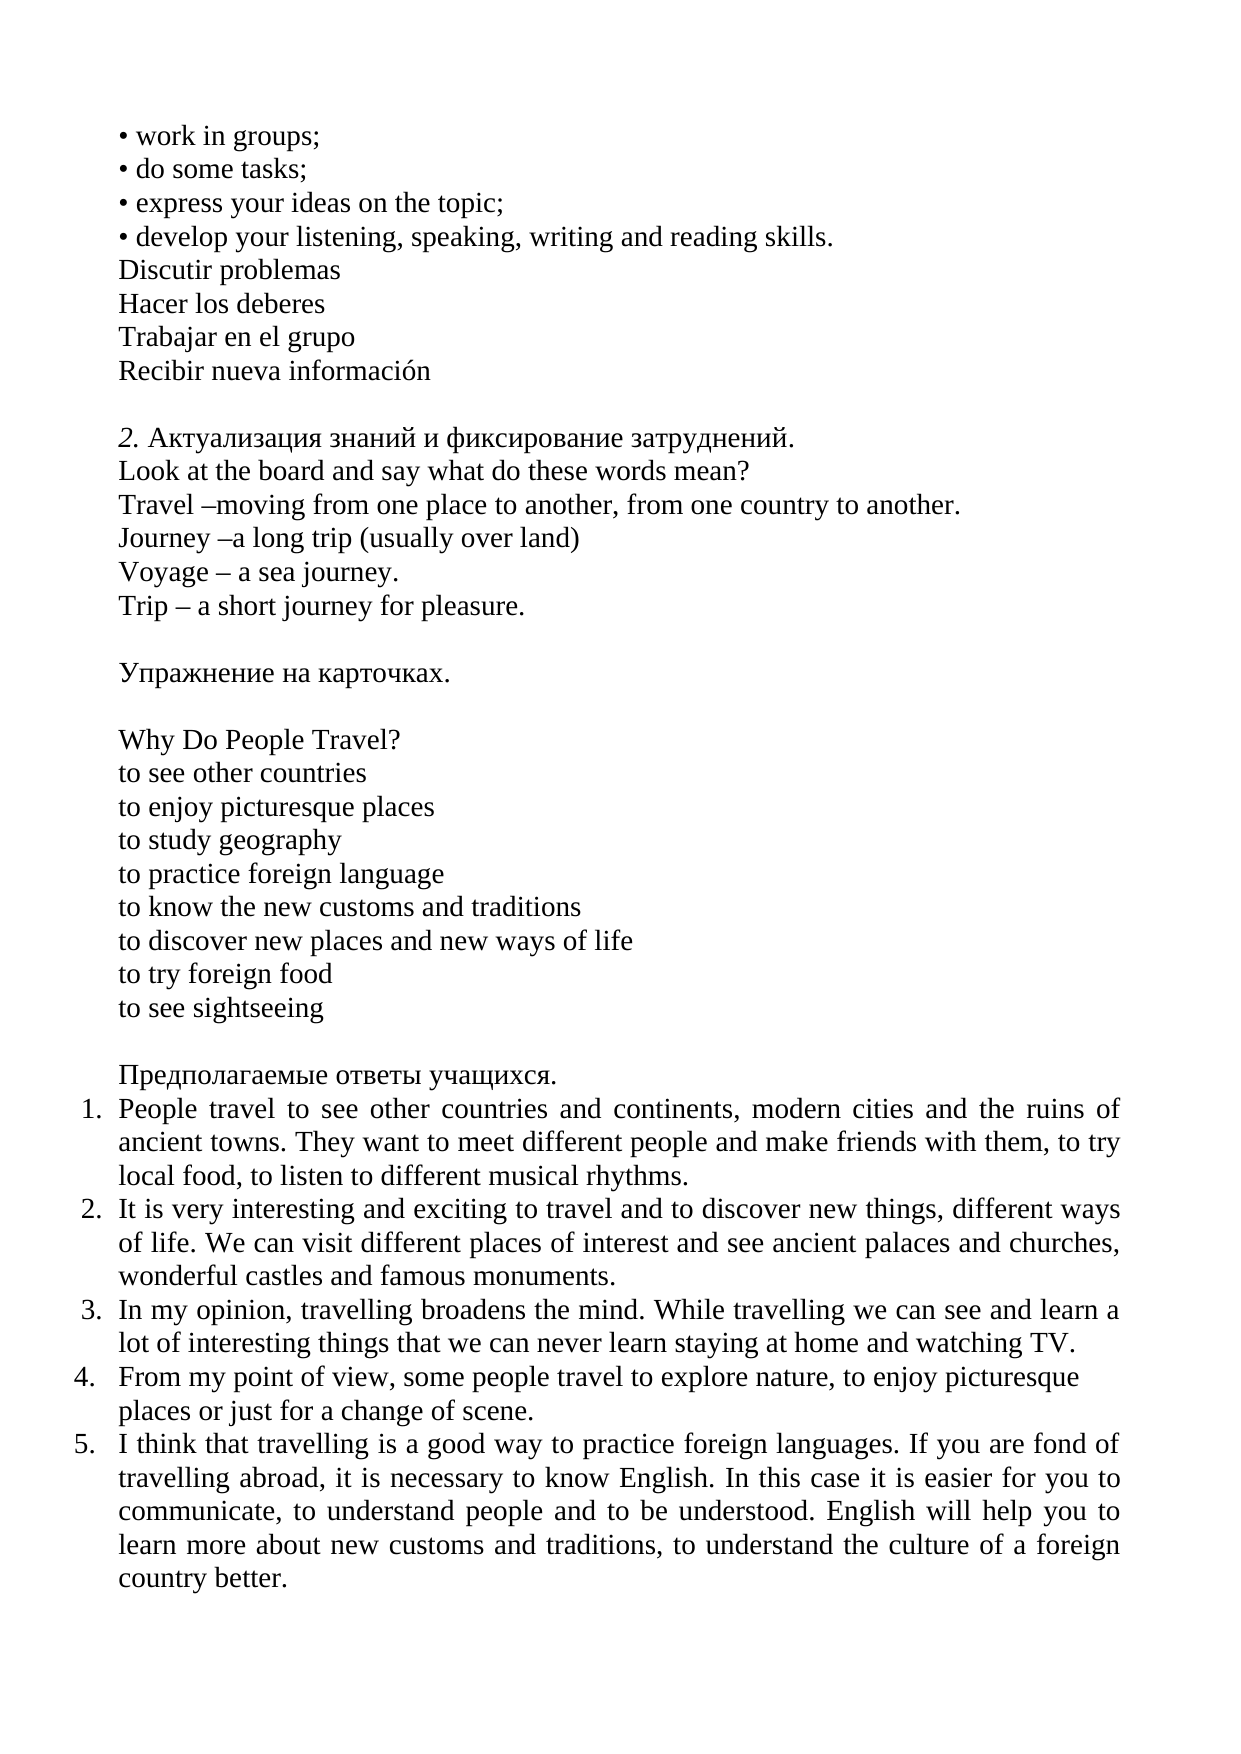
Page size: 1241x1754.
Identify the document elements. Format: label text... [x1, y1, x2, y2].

text Recibir nueva información [118, 353, 1122, 386]
text to study geography [118, 822, 1122, 856]
list From my point of view, some people travel to explore nature, to enjoy picturesque places or just for a change of scene. [74, 1359, 1122, 1426]
text to practice foreign language [118, 856, 1122, 889]
text Why Do People Travel? [118, 722, 1122, 755]
text to know the new customs and traditions [118, 889, 1122, 923]
list People travel to see other countries and continents, modern cities and the ruins of ancient towns. They want to meet different people and make friends with them, to try local food, to listen to different musical rhythms. [81, 1091, 1122, 1191]
text Trip – a short journey for pleasure. [118, 588, 1122, 621]
text Look at the board and say what do these words mean? [118, 453, 1122, 487]
text Hacer los deberes [118, 286, 1122, 319]
text Предполагаемые ответы учащихся. [118, 1057, 1122, 1091]
text • work in groups; [118, 118, 1122, 152]
list I think that travelling is a good way to practice foreign languages. If you are fond of travelling abroad, it is necessary to know English. In this case it is easier for you to communicate, to understand people and to be understood. English will help you to learn more about new customs and traditions, to understand the culture of a foreign country better. [74, 1426, 1122, 1594]
text Discutir problemas [118, 252, 1122, 286]
text to enjoy picturesque places [118, 789, 1122, 822]
text to see sightseeing [118, 990, 1122, 1024]
text to discover new places and new ways of life [118, 923, 1122, 957]
text • express your ideas on the topic; [118, 185, 1122, 219]
text • develop your listening, speaking, writing and reading skills. [118, 219, 1122, 252]
text Voyage – a sea journey. [118, 554, 1122, 588]
text Упражнение на карточках. [118, 655, 1122, 688]
list It is very interesting and exciting to travel and to discover new things, different ways of life. We can visit different places of interest and see ancient palaces and churches, wonderful castles and famous monuments. [81, 1191, 1122, 1292]
text to try foreign food [118, 957, 1122, 990]
text to see other countries [118, 755, 1122, 789]
text • do some tasks; [118, 152, 1122, 185]
text Journey –a long trip (usually over land) [118, 521, 1122, 554]
text 2. Актуализация знаний и фиксирование затруднений. [118, 420, 1122, 453]
text Travel –moving from one place to another, from one country to another. [118, 487, 1122, 521]
list In my opinion, travelling broadens the mind. While travelling we can see and learn a lot of interesting things that we can never learn staying at home and watching TV. [81, 1292, 1122, 1359]
text Trabajar en el grupo [118, 319, 1122, 353]
